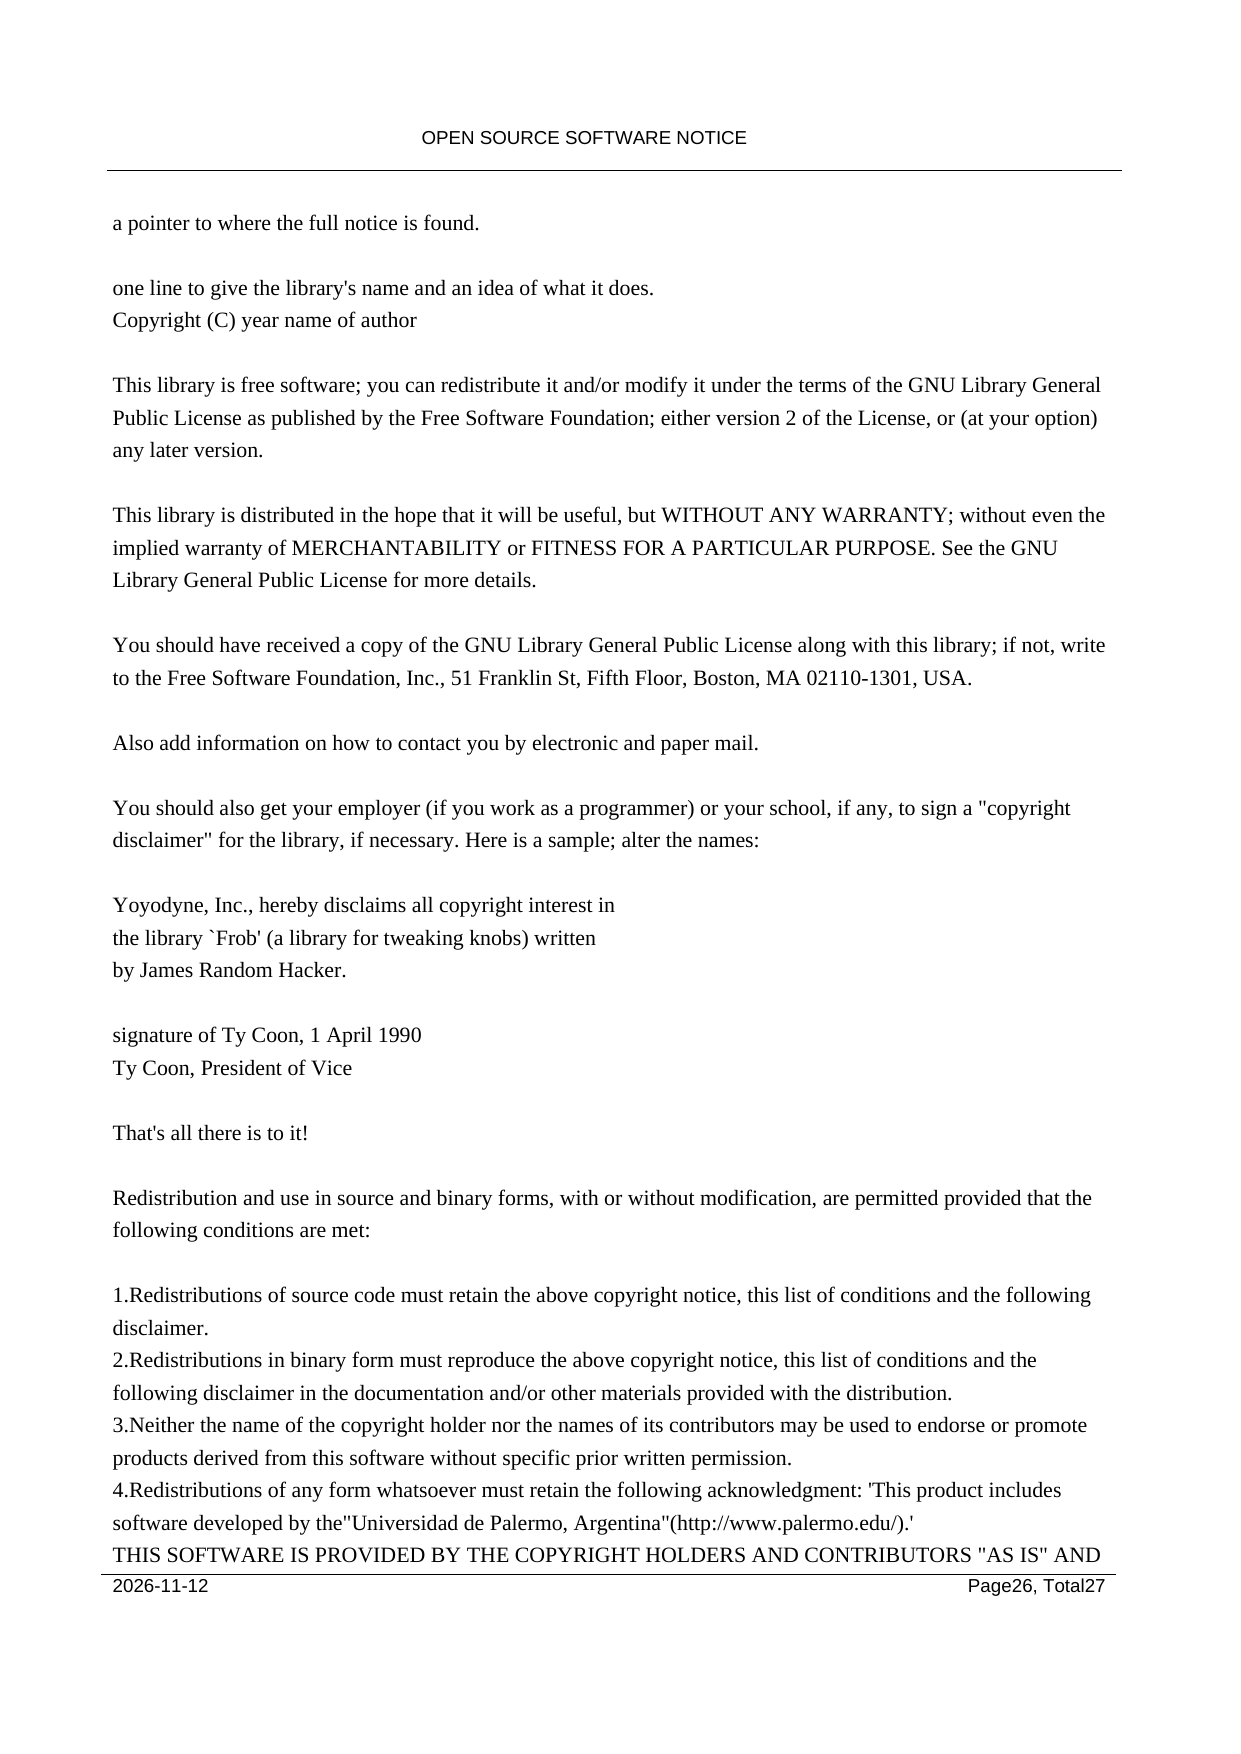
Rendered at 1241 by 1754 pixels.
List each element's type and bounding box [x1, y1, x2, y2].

text [112, 206, 1128, 1571]
